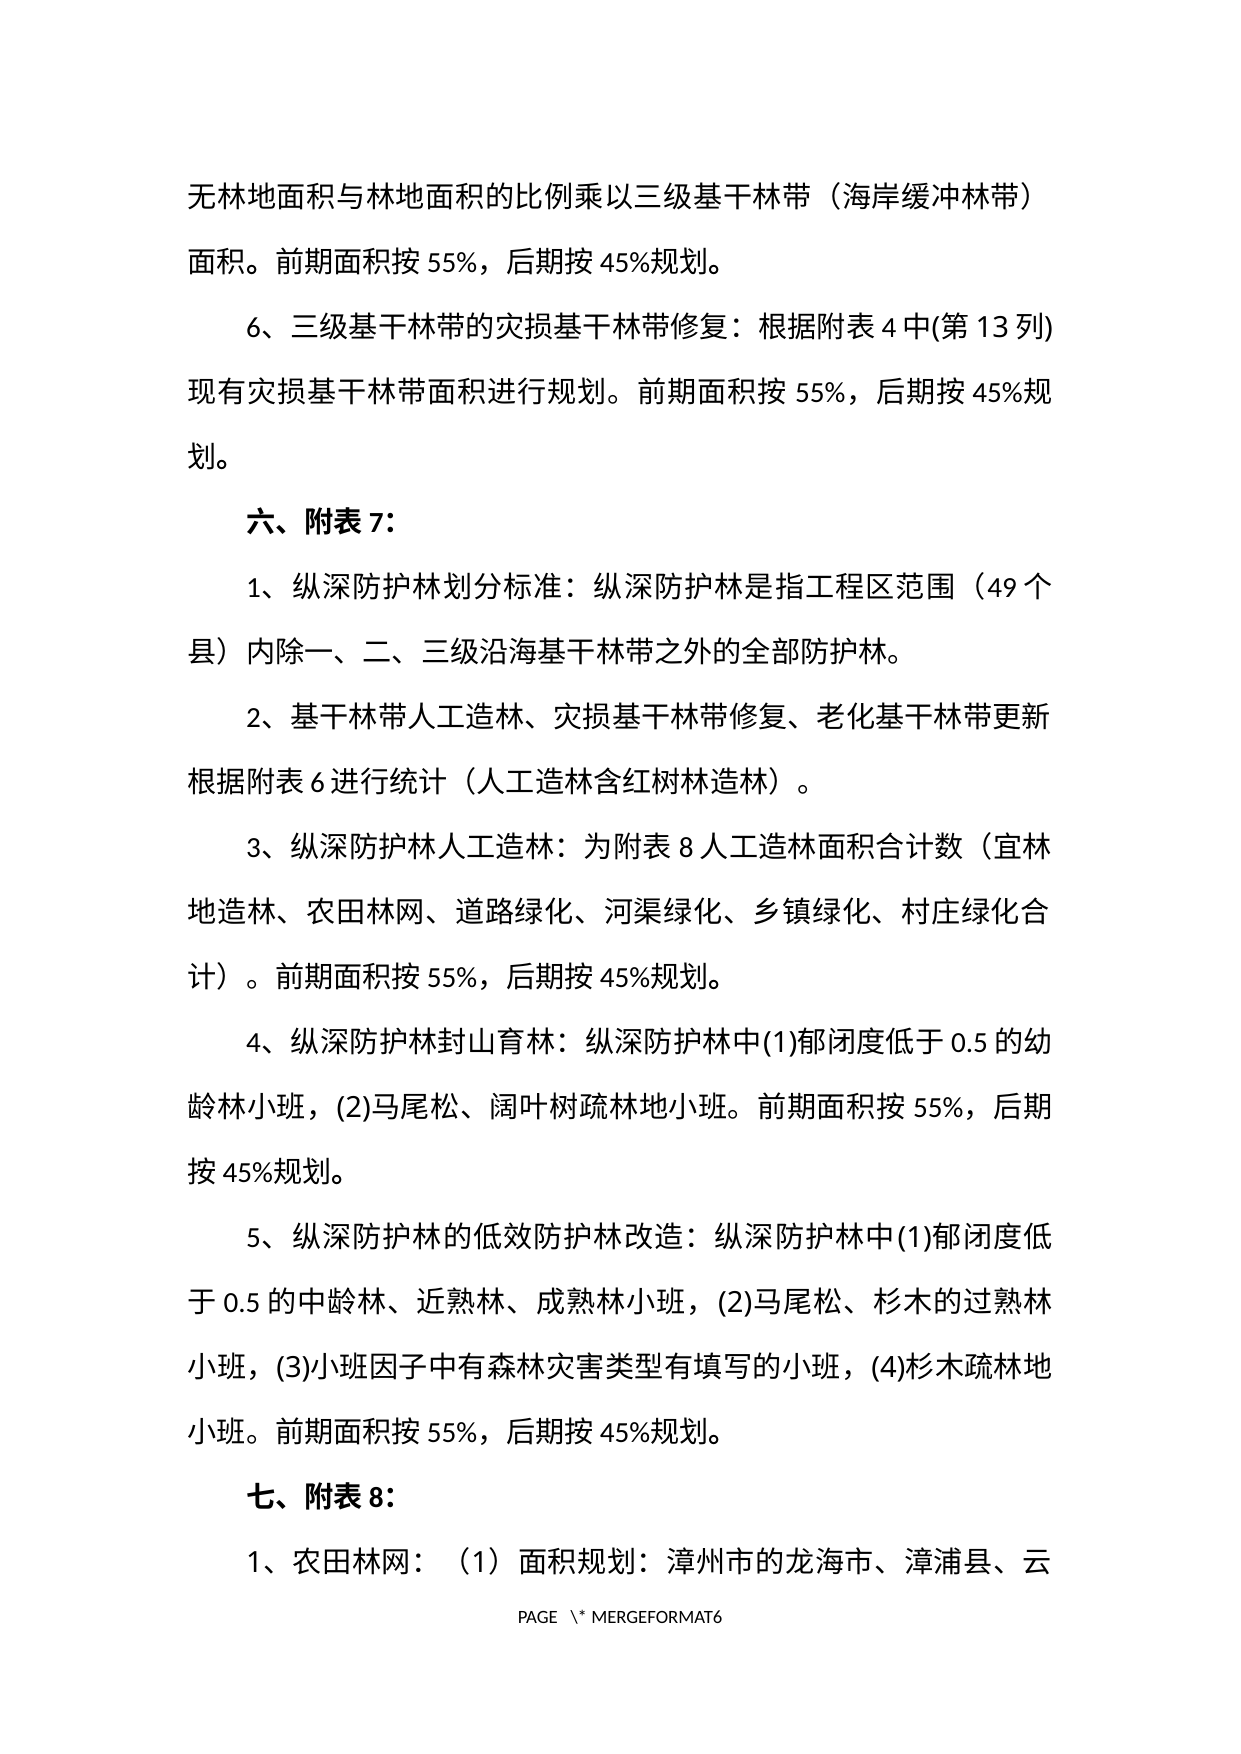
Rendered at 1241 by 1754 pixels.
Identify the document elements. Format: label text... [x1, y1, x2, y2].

text 3、纵深防护林人工造林：为附表8人工造林面积合计数（宜林地造林、农田林网、道路绿化、河渠绿化、乡镇绿化、村庄绿化合计）。前期面积按55%，后期按45%规划。 [187, 812, 1053, 1007]
text 1、纵深防护林划分标准：纵深防护林是指工程区范围（49个县）内除一、二、三级沿海基干林带之外的全部防护林。 [187, 552, 1053, 682]
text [187, 162, 1053, 292]
text 六、附表7： [187, 487, 1053, 552]
text 6、三级基干林带的灾损基干林带修复：根据附表4中(第13列)现有灾损基干林带面积进行规划。前期面积按55%，后期按45%规划。 [187, 292, 1053, 487]
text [187, 1527, 1053, 1592]
text 2、基干林带人工造林、灾损基干林带修复、老化基干林带更新根据附表6进行统计（人工造林含红树林造林）。 [187, 682, 1053, 812]
text 七、附表8： [187, 1462, 1053, 1527]
text 4、纵深防护林封山育林：纵深防护林中(1)郁闭度低于0.5的幼龄林小班，(2)马尾松、阔叶树疏林地小班。前期面积按55%，后期按45%规划。 [187, 1007, 1053, 1202]
text 5、纵深防护林的低效防护林改造：纵深防护林中(1)郁闭度低于0.5的中龄林、近熟林、成熟林小班，(2)马尾松、杉木的过熟林小班，(3)小班因子中有森林灾害类型有填写的小班，(4)杉木疏林地小班。前期面积按55%，后期按45%规划。 [187, 1202, 1053, 1462]
